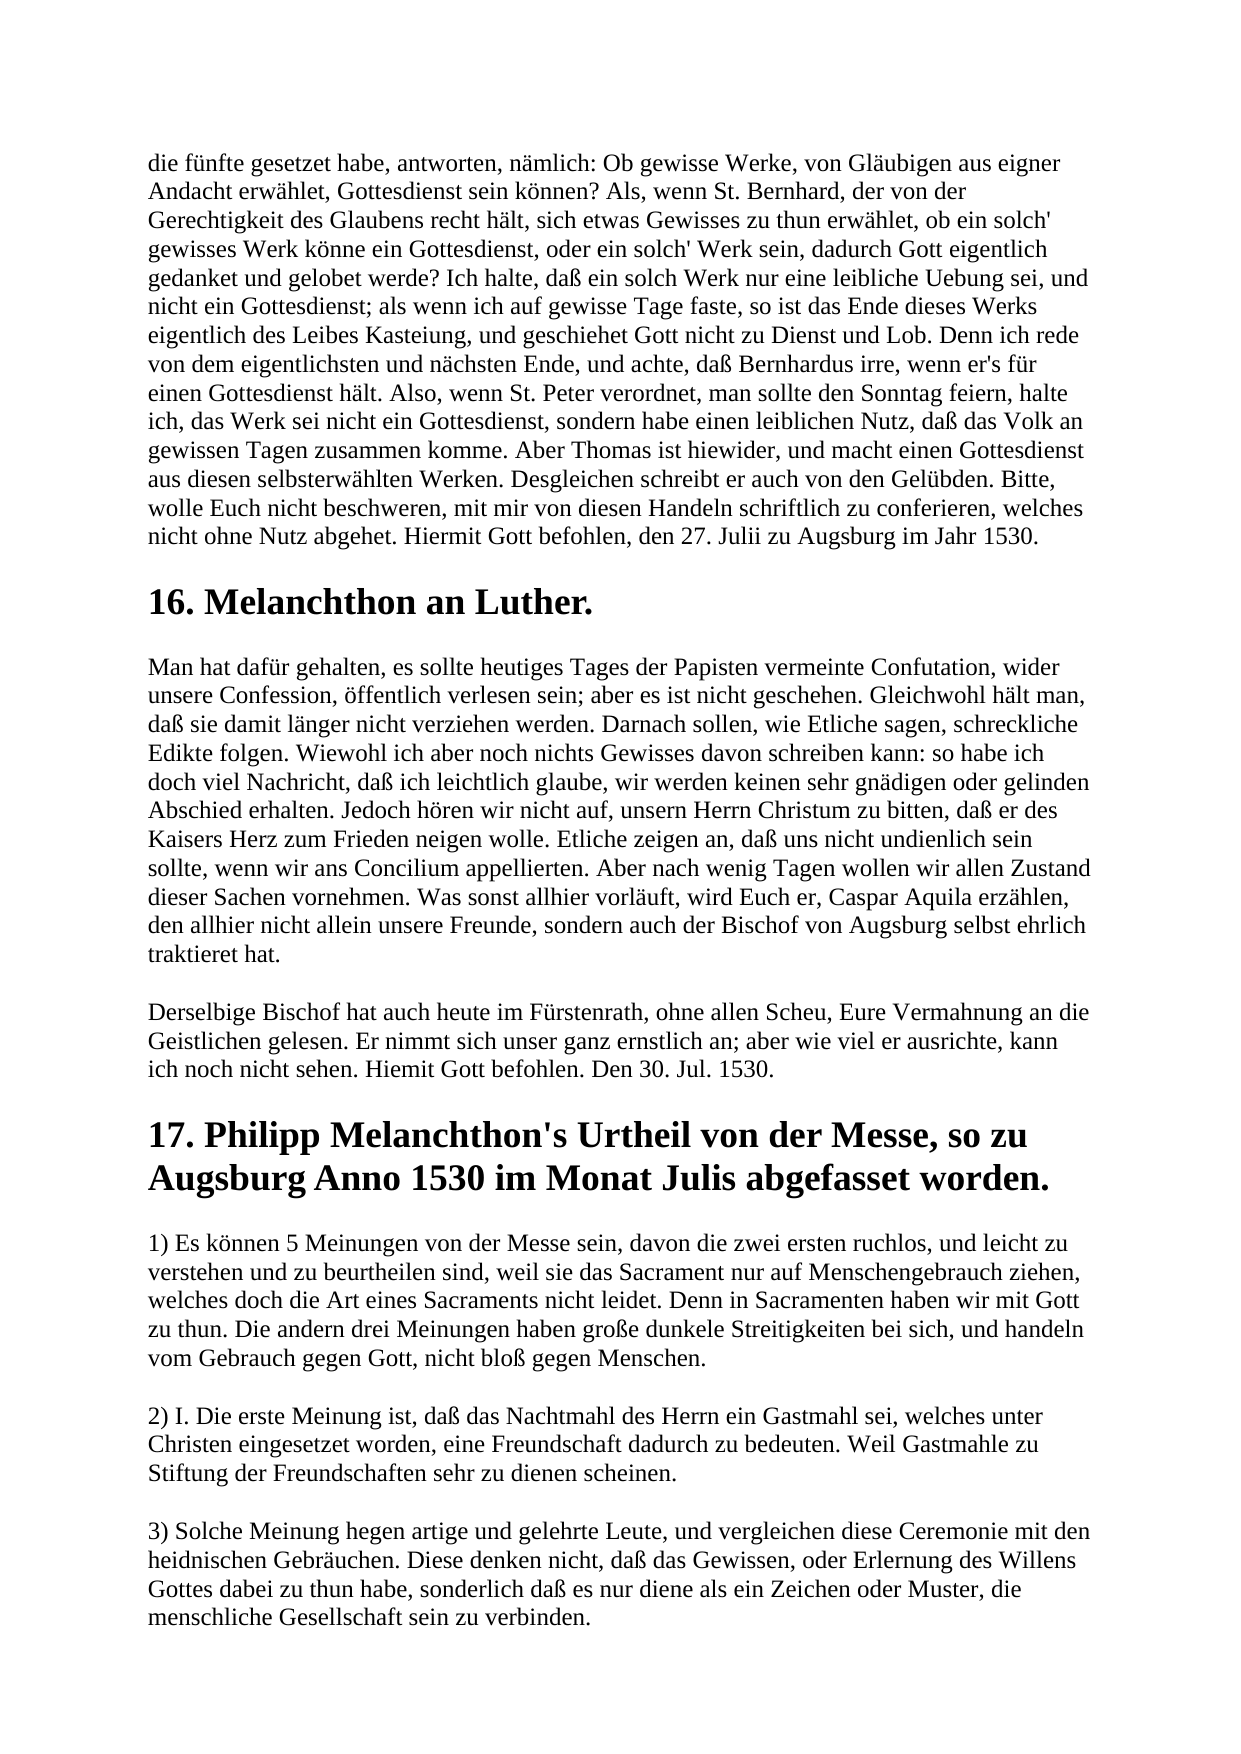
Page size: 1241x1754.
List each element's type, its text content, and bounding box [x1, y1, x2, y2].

text Derselbige Bischof hat auch heute im Fürstenrath, ohne allen Scheu, Eure Vermahnung an die Geistlichen gelesen. Er nimmt sich unser ganz ernstlich an; aber wie viel er ausrichte, kann ich noch nicht sehen. Hiemit Gott befohlen. Den 30. Jul. 1530. [148, 1169, 1093, 1256]
text 3) Mich deucht, Ihr seid in Euren Antworten von den Menschensatzungen Etwas beweget. Aber ich bitte, Ihr wollet mir meine Disputation zu Gut halten. Es find große Sachen, und die hier sind, helfen mir wenig. Ich habe des Grundes genug, daß die Bischöfe die Kirchen mit ihren Satzungen nicht beschweren mögen, und habe auch also in der Confession geschrieben, und verändere dasselbige nicht. Aber ich frage Euch von andern Sachen. Ich bitte, Ihr wollet mir nicht von dem Stifter der Menschensatzungen, sondern von der Endursach, welche ich für die fünfte gesetzet habe, antworten, nämlich: Ob gewisse Werke, von Gläubigen aus eigner Andacht erwählet, Gottesdienst sein können? Als, wenn St. Bernhard, der von der Gerechtigkeit des Glaubens recht hält, sich etwas Gewisses zu thun erwählet, ob ein solch' gewisses Werk könne ein Gottesdienst, oder ein solch' Werk sein, dadurch Gott eigentlich gedanket und gelobet werde? Ich halte, daß ein solch Werk nur eine leibliche Uebung sei, und nicht ein Gottesdienst; als wenn ich auf gewisse Tage faste, so ist das Ende dieses Werks eigentlich des Leibes Kasteiung, und geschiehet Gott nicht zu Dienst und Lob. Denn ich rede von dem eigentlichsten und nächsten Ende, und achte, daß Bernhardus irre, wenn er's für einen Gottesdienst hält. Also, wenn St. Peter verordnet, man sollte den Sonntag feiern, halte ich, das Werk sei nicht ein Gottesdienst, sondern habe einen leiblichen Nutz, daß das Volk an gewissen Tagen zusammen komme. Aber Thomas ist hiewider, und macht einen Gottesdienst aus diesen selbsterwählten Werken. Desgleichen schreibt er auch von den Gelübden. Bitte, wolle Euch nicht beschweren, mit mir von diesen Handeln schriftlich zu conferieren, welches nicht ohne Nutz abgehet. Hiermit Gott befohlen, den 27. Julii zu Augsburg im Jahr 1530. [148, 148, 1093, 723]
subtitle 16. Melanchthon an Luther. [148, 752, 1093, 795]
text 1) Es können 5 Meinungen von der Messe sein, davon die zwei ersten ruchlos, und leicht zu verstehen und zu beurtheilen sind, weil sie das Sacrament nur auf Menschengebrauch ziehen, welches doch die Art eines Sacraments nicht leidet. Denn in Sacramenten haben wir mit Gott zu thun. Die andern drei Meinungen haben große dunkele Streitigkeiten bei sich, und handeln vom Gebrauch gegen Gott, nicht bloß gegen Menschen. [148, 1400, 1093, 1544]
text Man hat dafür gehalten, es sollte heutiges Tages der Papisten vermeinte Confutation, wider unsere Confession, öffentlich verlesen sein; aber es ist nicht geschehen. Gleichwohl hält man, daß sie damit länger nicht verziehen werden. Darnach sollen, wie Etliche sagen, schreckliche Edikte folgen. Wiewohl ich aber noch nichts Gewisses davon schreiben kann: so habe ich doch viel Nachricht, daß ich leichtlich glaube, wir werden keinen sehr gnädigen oder gelinden Abschied erhalten. Jedoch hören wir nicht auf, unsern Herrn Christum zu bitten, daß er des Kaisers Herz zum Frieden neigen wolle. Etliche zeigen an, daß uns nicht undienlich sein sollte, wenn wir ans Concilium appellierten. Aber nach wenig Tagen wollen wir allen Zustand dieser Sachen vornehmen. Was sonst allhier vorläuft, wird Euch er, Caspar Aquila erzählen, den allhier nicht allein unsere Freunde, sondern auch der Bischof von Augsburg selbst ehrlich traktieret hat. [148, 824, 1093, 1140]
subtitle 17. Philipp Melanchthon's Urtheil von der Messe, so zu Augsburg Anno 1530 im Monat Julis abgefasset worden. [148, 1285, 1093, 1371]
